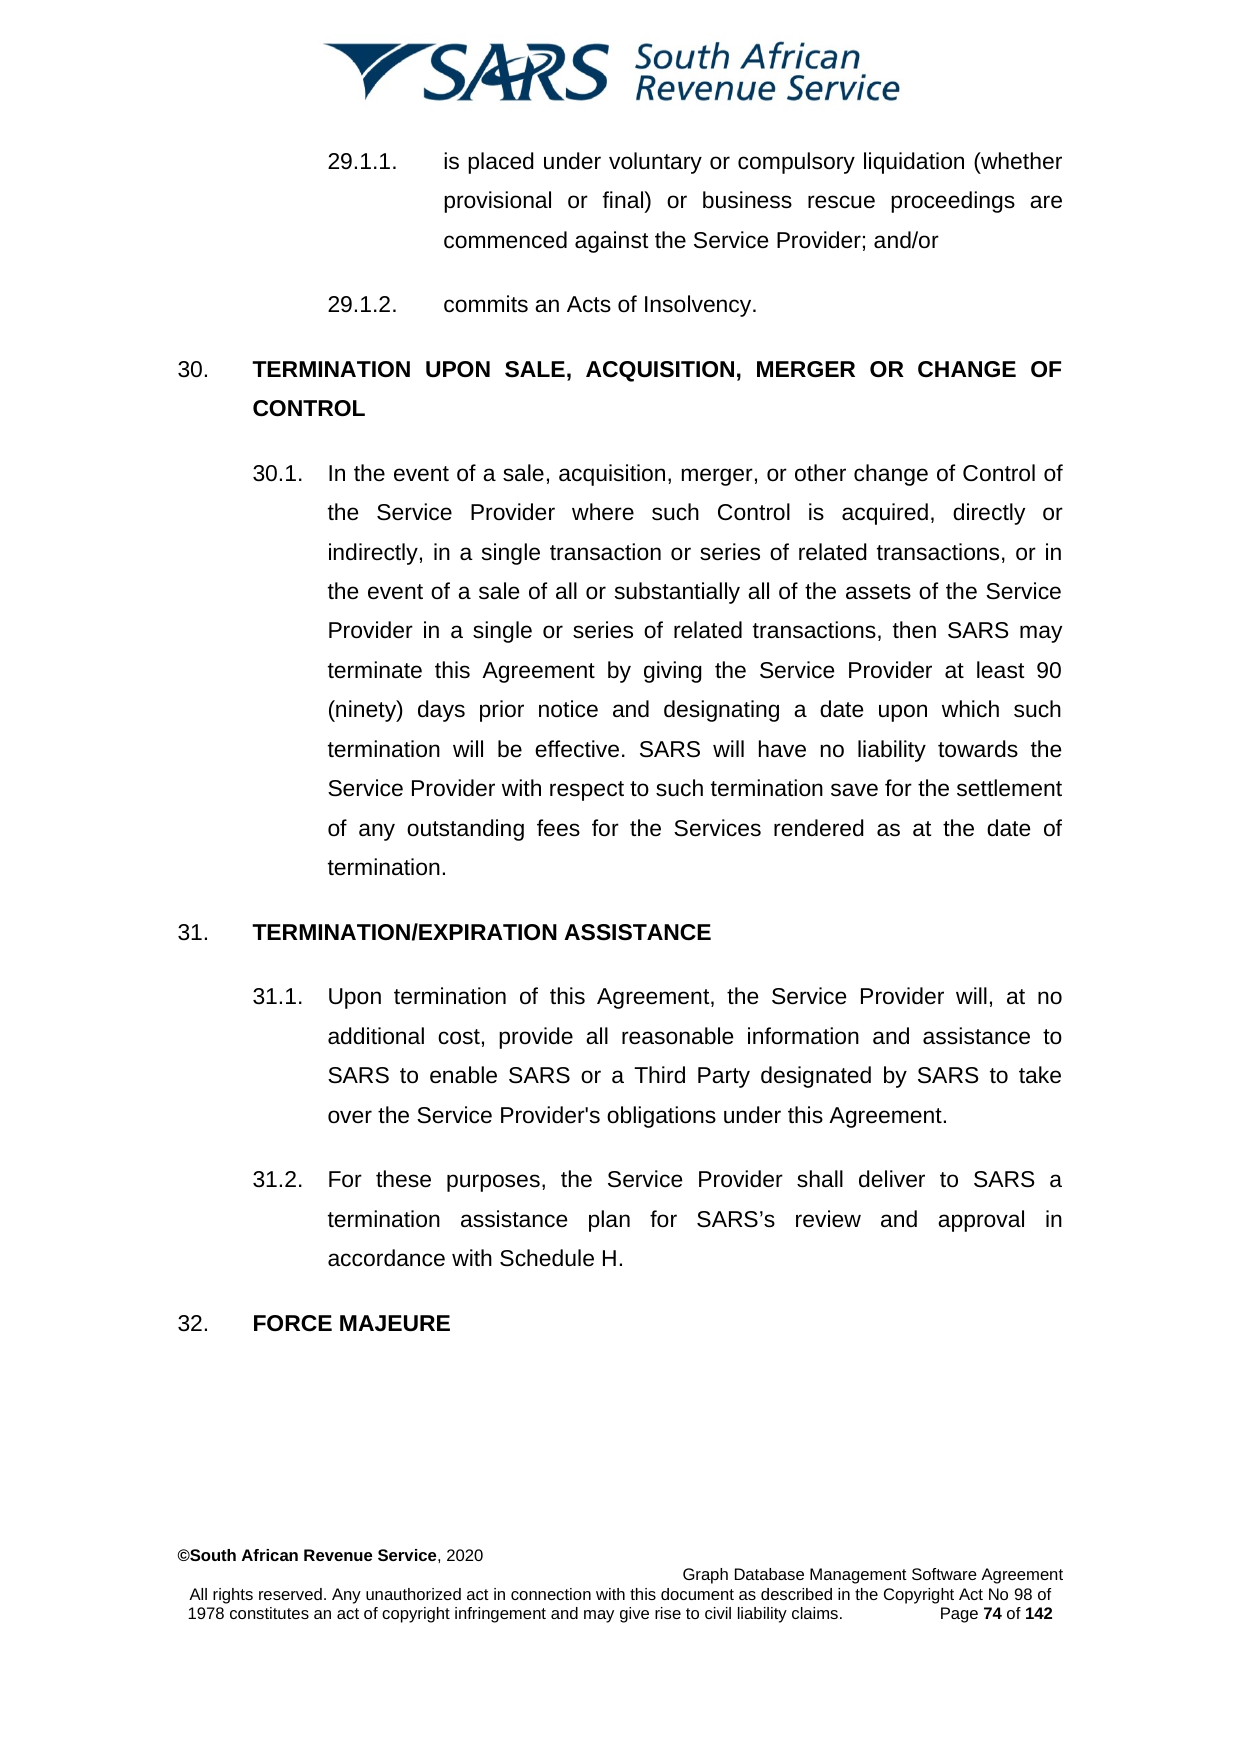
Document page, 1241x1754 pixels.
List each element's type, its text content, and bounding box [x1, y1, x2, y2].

list is placed under voluntary or compulsory liquidation (whether provisional or final) or business rescue proceedings are commenced against the Service Provider; and/or [327, 148, 1063, 253]
list Force Majeure [177, 1310, 1063, 1336]
list In the event of a sale, acquisition, merger, or other change of Control of the Service Provider where such Control is acquired, directly or indirectly, in a single transaction or series of related transactions, or in the event of a sale of all or substantially all of the assets of the Service Provider in a single or series of related transactions, then SARS may terminate this Agreement by giving the Service Provider at least 90 (ninety) days prior notice and designating a date upon which such termination will be effective. SARS will have no liability towards the Service Provider with respect to such termination save for the settlement of any outstanding fees for the Services rendered as at the date of termination. [252, 459, 1063, 881]
list termination/expiration assistance [177, 919, 1063, 945]
list For these purposes, the Service Provider shall deliver to SARS a termination assistance plan for SARS’s review and approval in accordance with Schedule H. [252, 1166, 1063, 1272]
picture [281, 12, 945, 147]
list Termination upon Sale, Acquisition, Merger or Change of Control [177, 356, 1063, 421]
list Upon termination of this Agreement, the Service Provider will, at no additional cost, provide all reasonable information and assistance to SARS to enable SARS or a Third Party designated by SARS to take over the Service Provider's obligations under this Agreement. [252, 983, 1063, 1128]
list commits an Acts of Insolvency. [327, 291, 1063, 317]
